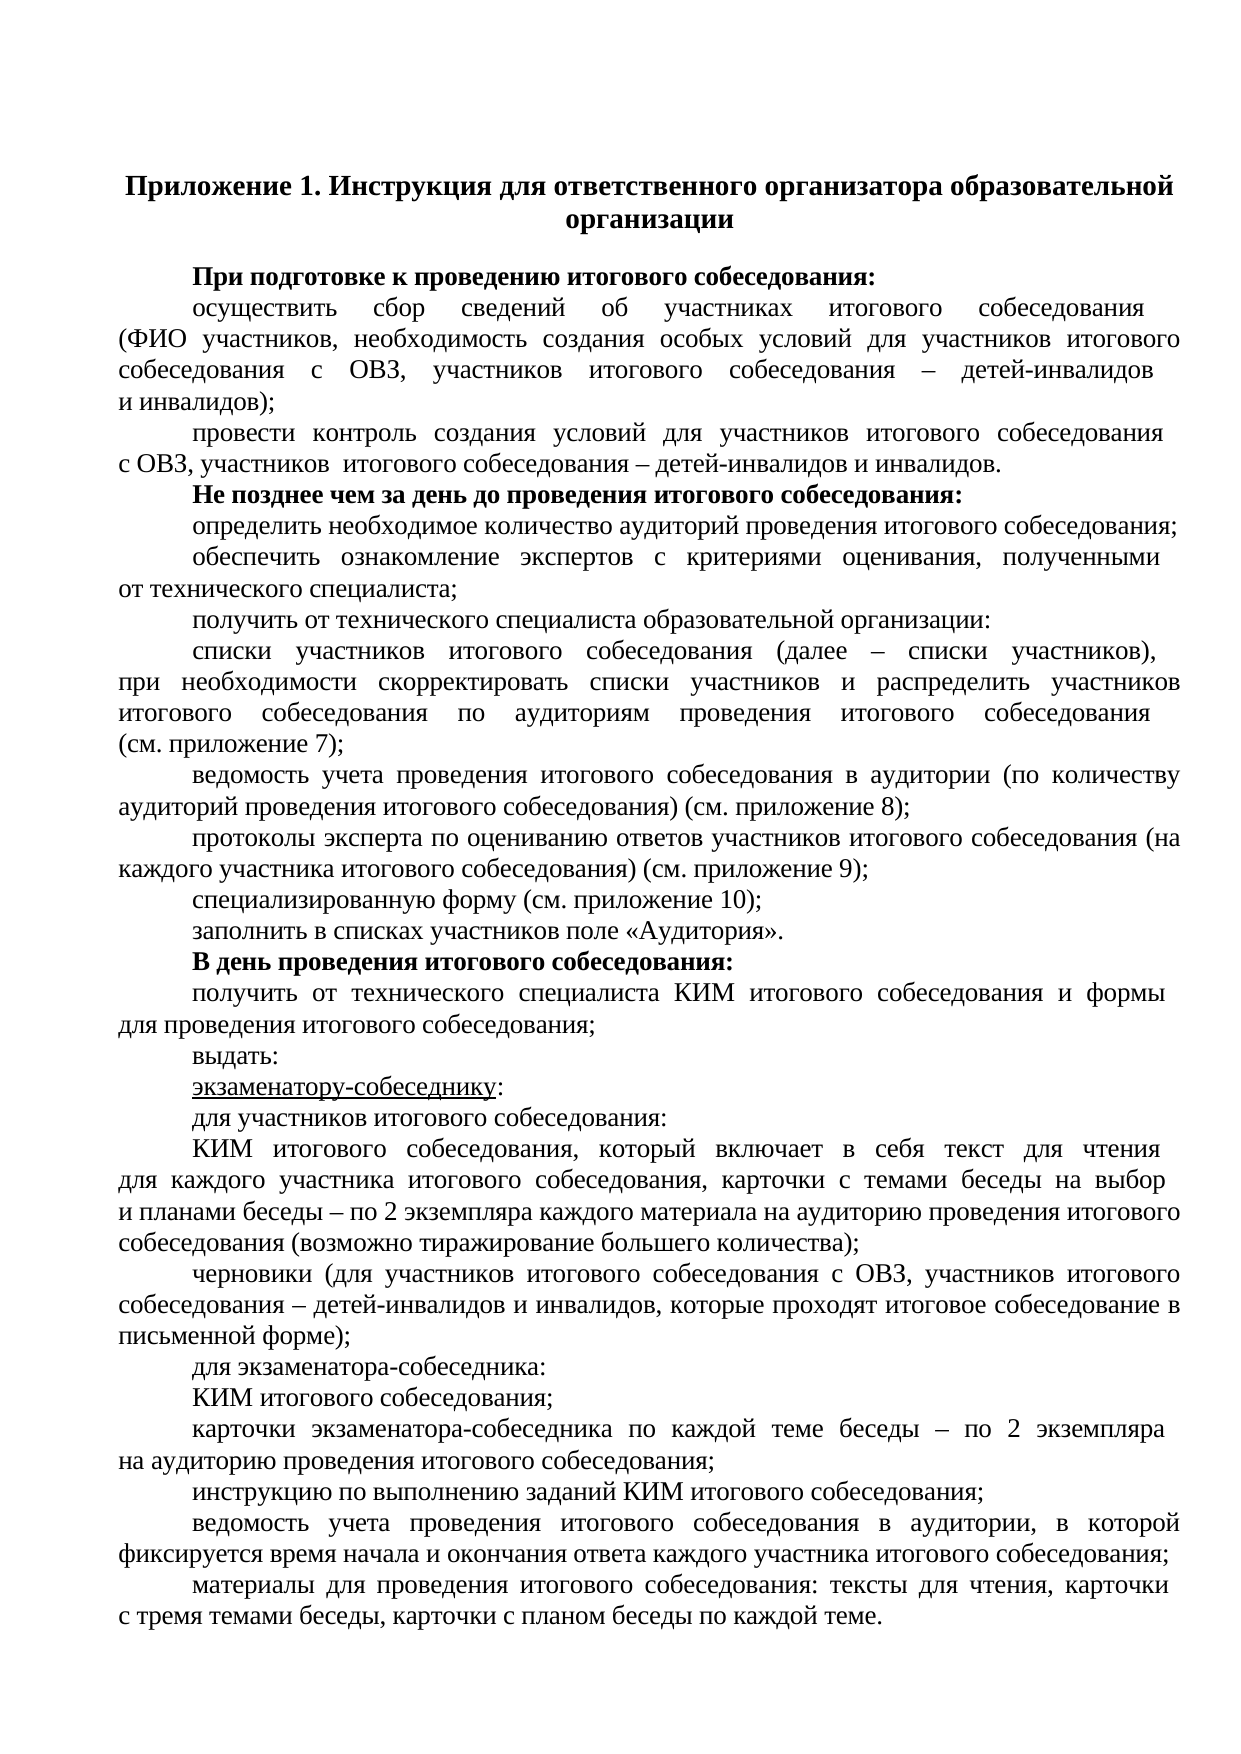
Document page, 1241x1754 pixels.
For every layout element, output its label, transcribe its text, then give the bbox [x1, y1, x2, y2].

text осуществить сбор сведений об участниках итогового собеседования (ФИО участников, необходимость создания особых условий для участников итогового собеседования с ОВЗ, участников итогового собеседования – детей-инвалидов и инвалидов); [118, 291, 1181, 416]
text КИМ итогового собеседования; [118, 1381, 1181, 1413]
text черновики (для участников итогового собеседования с ОВЗ, участников итогового собеседования – детей-инвалидов и инвалидов, которые проходят итоговое собеседование в письменной форме); [118, 1257, 1181, 1350]
text обеспечить ознакомление экспертов с критериями оценивания, полученными от технического специалиста; [118, 541, 1181, 603]
text КИМ итогового собеседования, который включает в себя текст для чтения для каждого участника итогового собеседования, карточки с темами беседы на выбор и планами беседы – по 2 экземпляра каждого материала на аудиторию проведения итогового собеседования (возможно тиражирование большего количества); [118, 1132, 1181, 1257]
text специализированную форму (см. приложение 10); [118, 883, 1181, 914]
text ведомость учета проведения итогового собеседования в аудитории, в которой фиксируется время начала и окончания ответа каждого участника итогового собеседования; [118, 1506, 1181, 1568]
text Не позднее чем за день до проведения итогового собеседования: [118, 478, 1181, 509]
text провести контроль создания условий для участников итогового собеседования с ОВЗ, участников итогового собеседования – детей-инвалидов и инвалидов. [118, 416, 1181, 478]
text заполнить в списках участников поле «Аудитория». [118, 914, 1181, 945]
subtitle Приложение 1. Инструкция для ответственного организатора образовательной организации [118, 168, 1181, 235]
text карточки экзаменатора-собеседника по каждой теме беседы – по 2 экземпляра на аудиторию проведения итогового собеседования; [118, 1413, 1181, 1475]
text списки участников итогового собеседования (далее – списки участников), при необходимости скорректировать списки участников и распределить участников итогового собеседования по аудиториям проведения итогового собеседования (см. приложение 7); [118, 634, 1181, 758]
text экзаменатору-собеседнику: [118, 1070, 1181, 1101]
text получить от технического специалиста образовательной организации: [118, 603, 1181, 634]
text инструкцию по выполнению заданий КИМ итогового собеседования; [118, 1475, 1181, 1506]
text для участников итогового собеседования: [118, 1101, 1181, 1132]
text для экзаменатора-собеседника: [118, 1350, 1181, 1381]
text определить необходимое количество аудиторий проведения итогового собеседования; [118, 509, 1181, 541]
text ведомость учета проведения итогового собеседования в аудитории (по количеству аудиторий проведения итогового собеседования) (см. приложение 8); [118, 758, 1181, 821]
text выдать: [118, 1039, 1181, 1070]
text материалы для проведения итогового собеседования: тексты для чтения, карточки с тремя темами беседы, карточки с планом беседы по каждой теме. [118, 1568, 1181, 1631]
text В день проведения итогового собеседования: [118, 945, 1181, 977]
text протоколы эксперта по оцениванию ответов участников итогового собеседования (на каждого участника итогового собеседования) (см. приложение 9); [118, 821, 1181, 883]
text получить от технического специалиста КИМ итогового собеседования и формы для проведения итогового собеседования; [118, 977, 1181, 1039]
text При подготовке к проведению итогового собеседования: [118, 260, 1181, 291]
